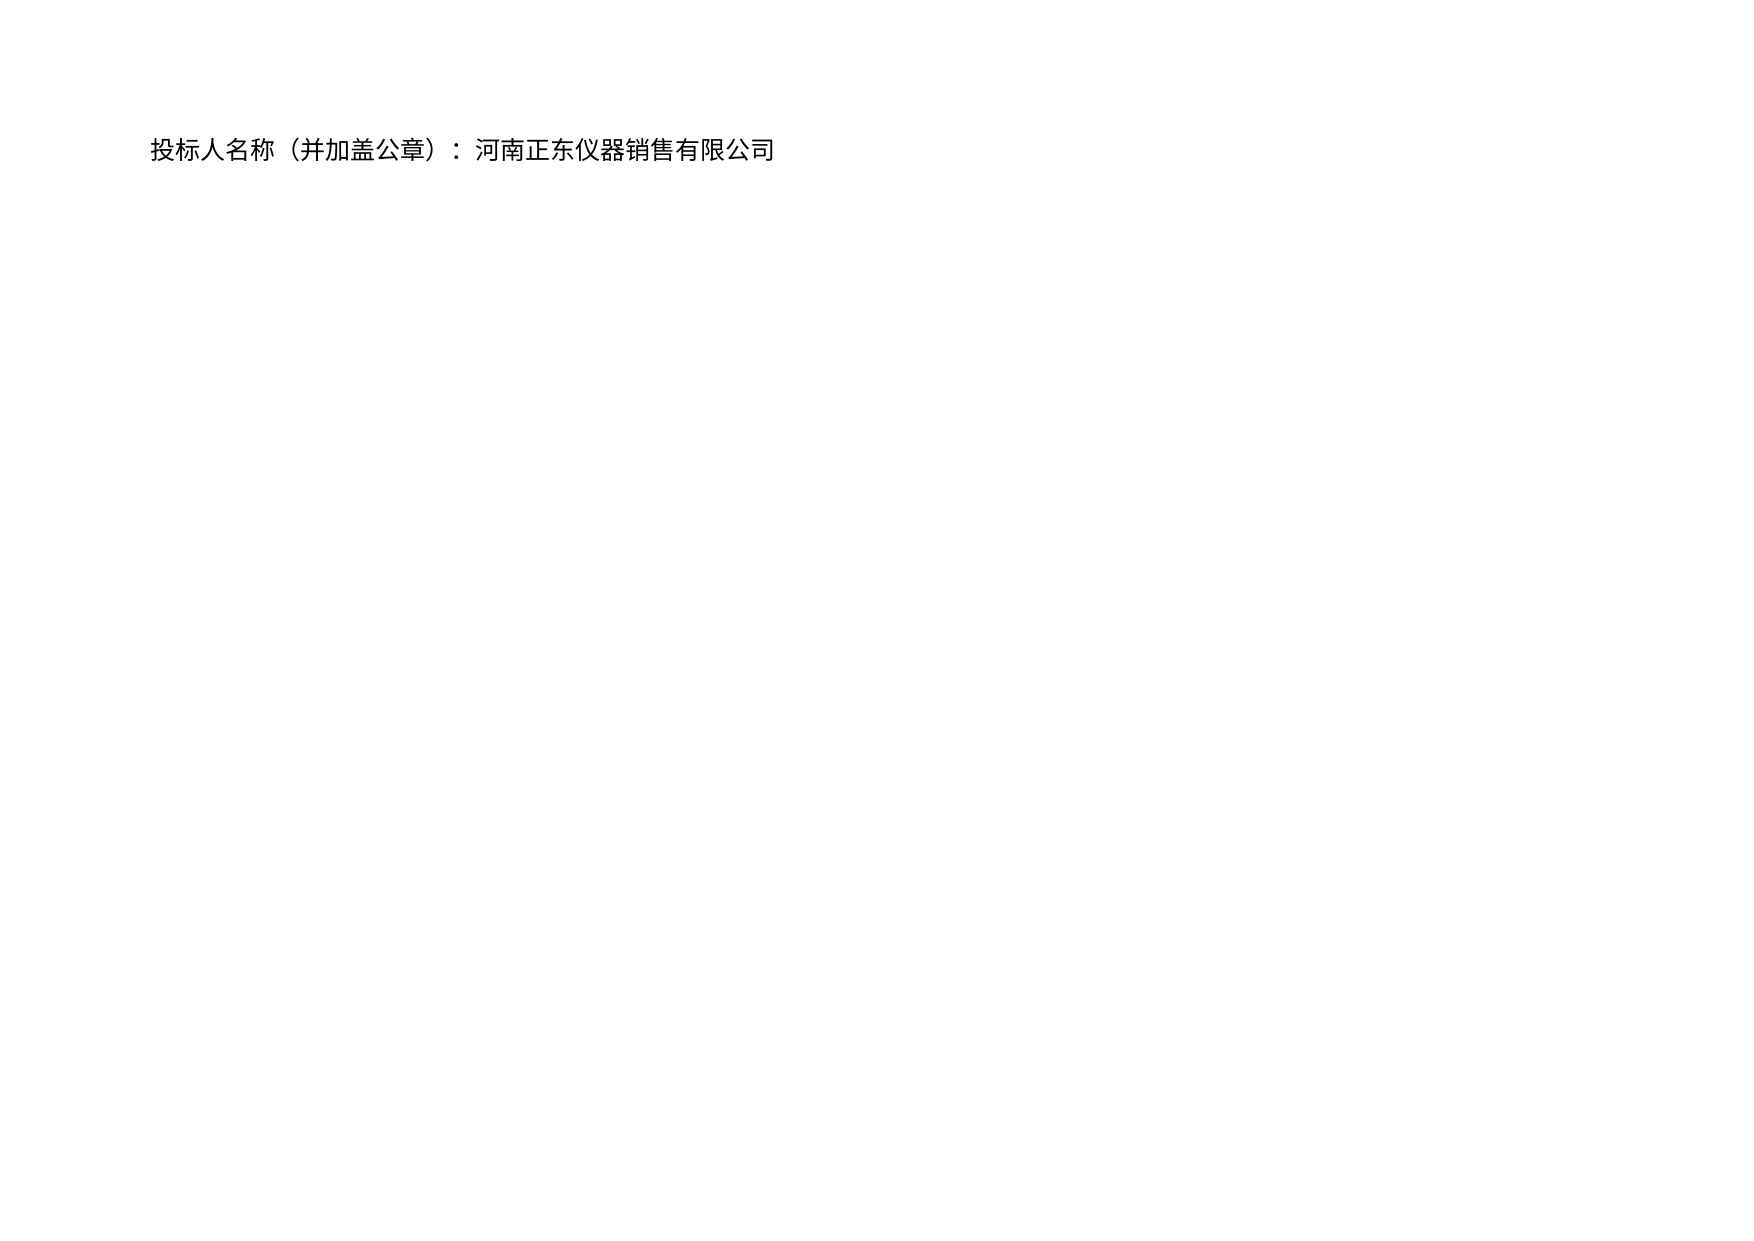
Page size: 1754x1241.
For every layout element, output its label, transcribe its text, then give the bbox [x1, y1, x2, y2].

text 投标人名称（并加盖公章）：河南正东仪器销售有限公司 [150, 116, 1604, 181]
